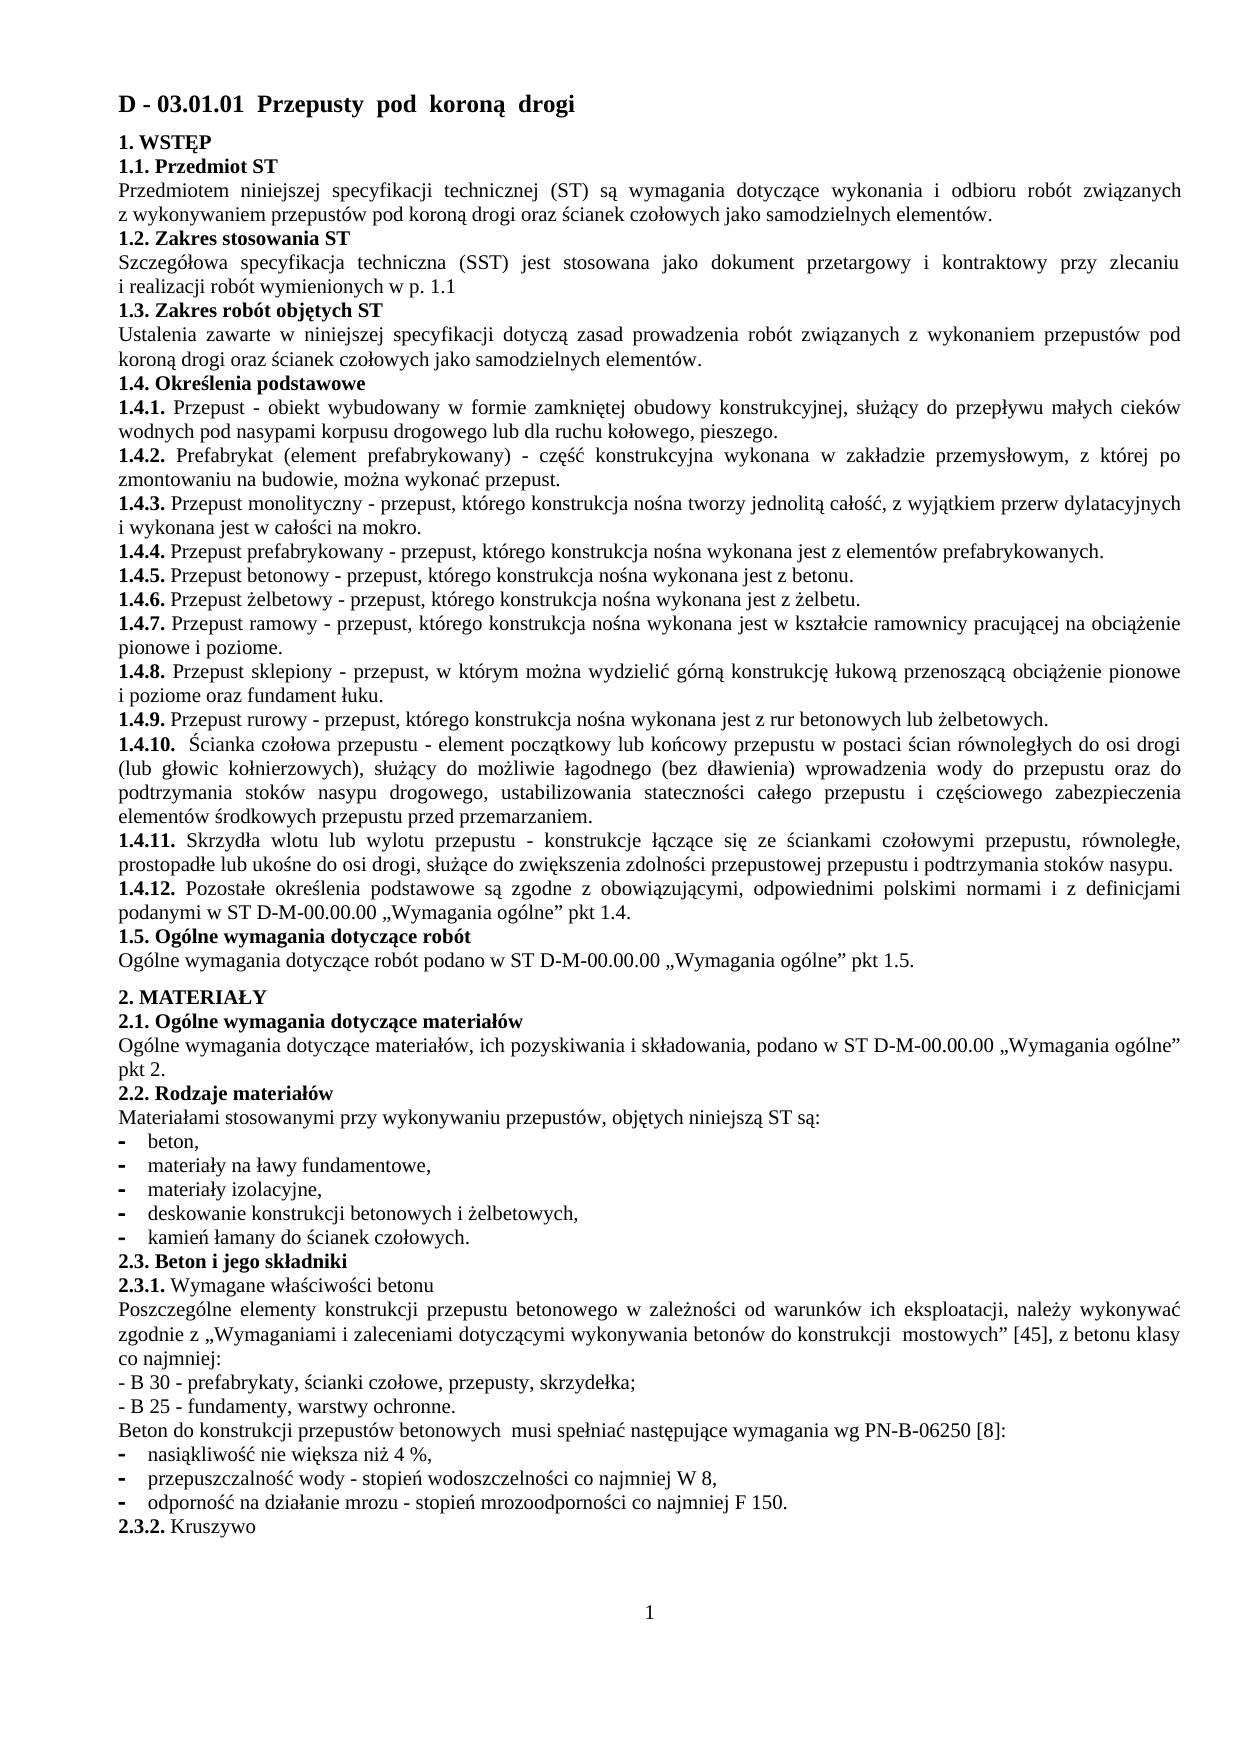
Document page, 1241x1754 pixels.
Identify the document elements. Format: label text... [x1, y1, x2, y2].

text 2.3. Beton i jego składniki [118, 1249, 1181, 1273]
text Ogólne wymagania dotyczące robót podano w ST D-M-00.00.00 „Wymagania ogólne” pkt 1.5. [118, 948, 1183, 972]
text 2. MATERIAŁY [118, 984, 1181, 1009]
list kamień łamany do ścianek czołowych. [118, 1225, 1182, 1249]
text - B 25 - fundamenty, warstwy ochronne. [118, 1394, 1183, 1418]
text Ogólne wymagania dotyczące materiałów, ich pozyskiwania i składowania, podano w ST D-M-00.00.00 „Wymagania ogólne” pkt 2. [118, 1033, 1183, 1081]
text 1.4.9. Przepust rurowy - przepust, którego konstrukcja nośna wykonana jest z rur betonowych lub żelbetowych. [118, 707, 1182, 731]
text Szczegółowa specyfikacja techniczna (SST) jest stosowana jako dokument przetargowy i kontraktowy przy zlecaniu i realizacji robót wymienionych w p. 1.1 [118, 250, 1181, 298]
text 1.3. Zakres robót objętych ST [118, 298, 1181, 322]
text - B 30 - prefabrykaty, ścianki czołowe, przepusty, skrzydełka; [118, 1369, 1183, 1394]
text Przedmiotem niniejszej specyfikacji technicznej (ST) są wymagania dotyczące wykonania i odbioru robót związanych z wykonywaniem przepustów pod koroną drogi oraz ścianek czołowych jako samodzielnych elementów. [118, 178, 1183, 226]
text 1. WSTĘP [118, 130, 1181, 154]
text 1.4.4. Przepust prefabrykowany - przepust, którego konstrukcja nośna wykonana jest z elementów prefabrykowanych. [118, 539, 1182, 563]
text 1.4.12. Pozostałe określenia podstawowe są zgodne z obowiązującymi, odpowiednimi polskimi normami i z definicjami podanymi w ST D-M-00.00.00 „Wymagania ogólne” pkt 1.4. [118, 876, 1183, 924]
text Poszczególne elementy konstrukcji przepustu betonowego w zależności od warunków ich eksploatacji, należy wykonywać zgodnie z „Wymaganiami i zaleceniami dotyczącymi wykonywania betonów do konstrukcji mostowych” [45], z betonu klasy co najmniej: [118, 1297, 1182, 1369]
text 2.3.2. Kruszywo [118, 1514, 1182, 1538]
text 1.1. Przedmiot ST [118, 154, 1183, 178]
text 1.4.6. Przepust żelbetowy - przepust, którego konstrukcja nośna wykonana jest z żelbetu. [118, 587, 1182, 611]
text 1.4.5. Przepust betonowy - przepust, którego konstrukcja nośna wykonana jest z betonu. [118, 563, 1182, 587]
list przepuszczalność wody - stopień wodoszczelności co najmniej W 8, [118, 1466, 1183, 1490]
text Ustalenia zawarte w niniejszej specyfikacji dotyczą zasad prowadzenia robót związanych z wykonaniem przepustów pod koroną drogi oraz ścianek czołowych jako samodzielnych elementów. [118, 322, 1183, 371]
list nasiąkliwość nie większa niż 4 %, [118, 1442, 1183, 1466]
text 1.2. Zakres stosowania ST [118, 226, 1181, 250]
text Beton do konstrukcji przepustów betonowych musi spełniać następujące wymagania wg PN-B-06250 [8]: [118, 1418, 1183, 1442]
text 1.4.10. Ścianka czołowa przepustu - element początkowy lub końcowy przepustu w postaci ścian równoległych do osi drogi (lub głowic kołnierzowych), służący do możliwie łagodnego (bez dławienia) wprowadzenia wody do przepustu oraz do podtrzymania stoków nasypu drogowego, ustabilizowania stateczności całego przepustu i częściowego zabezpieczenia elementów środkowych przepustu przed przemarzaniem. [118, 731, 1182, 828]
text 1.4.2. Prefabrykat (element prefabrykowany) - część konstrukcyjna wykonana w zakładzie przemysłowym, z której po zmontowaniu na budowie, można wykonać przepust. [118, 443, 1182, 491]
text Materiałami stosowanymi przy wykonywaniu przepustów, objętych niniejszą ST są: [118, 1105, 1183, 1129]
text 1.4. Określenia podstawowe [118, 371, 1181, 394]
text 1.5. Ogólne wymagania dotyczące robót [118, 924, 1181, 948]
text 2.3.1. Wymagane właściwości betonu [118, 1273, 1183, 1297]
list odporność na działanie mrozu - stopień mrozoodporności co najmniej F 150. [118, 1490, 1183, 1514]
list deskowanie konstrukcji betonowych i żelbetowych, [118, 1201, 1182, 1225]
text 1.4.3. Przepust monolityczny - przepust, którego konstrukcja nośna tworzy jednolitą całość, z wyjątkiem przerw dylatacyjnych i wykonana jest w całości na mokro. [118, 491, 1182, 539]
text 1.4.7. Przepust ramowy - przepust, którego konstrukcja nośna wykonana jest w kształcie ramownicy pracującej na obciążenie pionowe i poziome. [118, 611, 1182, 659]
text D - 03.01.01 Przepusty pod koroną drogi [118, 89, 1181, 117]
text 1.4.8. Przepust sklepiony - przepust, w którym można wydzielić górną konstrukcję łukową przenoszącą obciążenie pionowe i poziome oraz fundament łuku. [118, 659, 1182, 707]
text 1.4.1. Przepust - obiekt wybudowany w formie zamkniętej obudowy konstrukcyjnej, służący do przepływu małych cieków wodnych pod nasypami korpusu drogowego lub dla ruchu kołowego, pieszego. [118, 394, 1183, 443]
list beton, [118, 1129, 1182, 1153]
text 1.4.11. Skrzydła wlotu lub wylotu przepustu - konstrukcje łączące się ze ściankami czołowymi przepustu, równoległe, prostopadłe lub ukośne do osi drogi, służące do zwiększenia zdolności przepustowej przepustu i podtrzymania stoków nasypu. [118, 828, 1183, 876]
list materiały izolacyjne, [118, 1177, 1182, 1201]
list materiały na ławy fundamentowe, [118, 1153, 1182, 1177]
text 2.1. Ogólne wymagania dotyczące materiałów [118, 1009, 1181, 1033]
text 2.2. Rodzaje materiałów [118, 1081, 1181, 1105]
